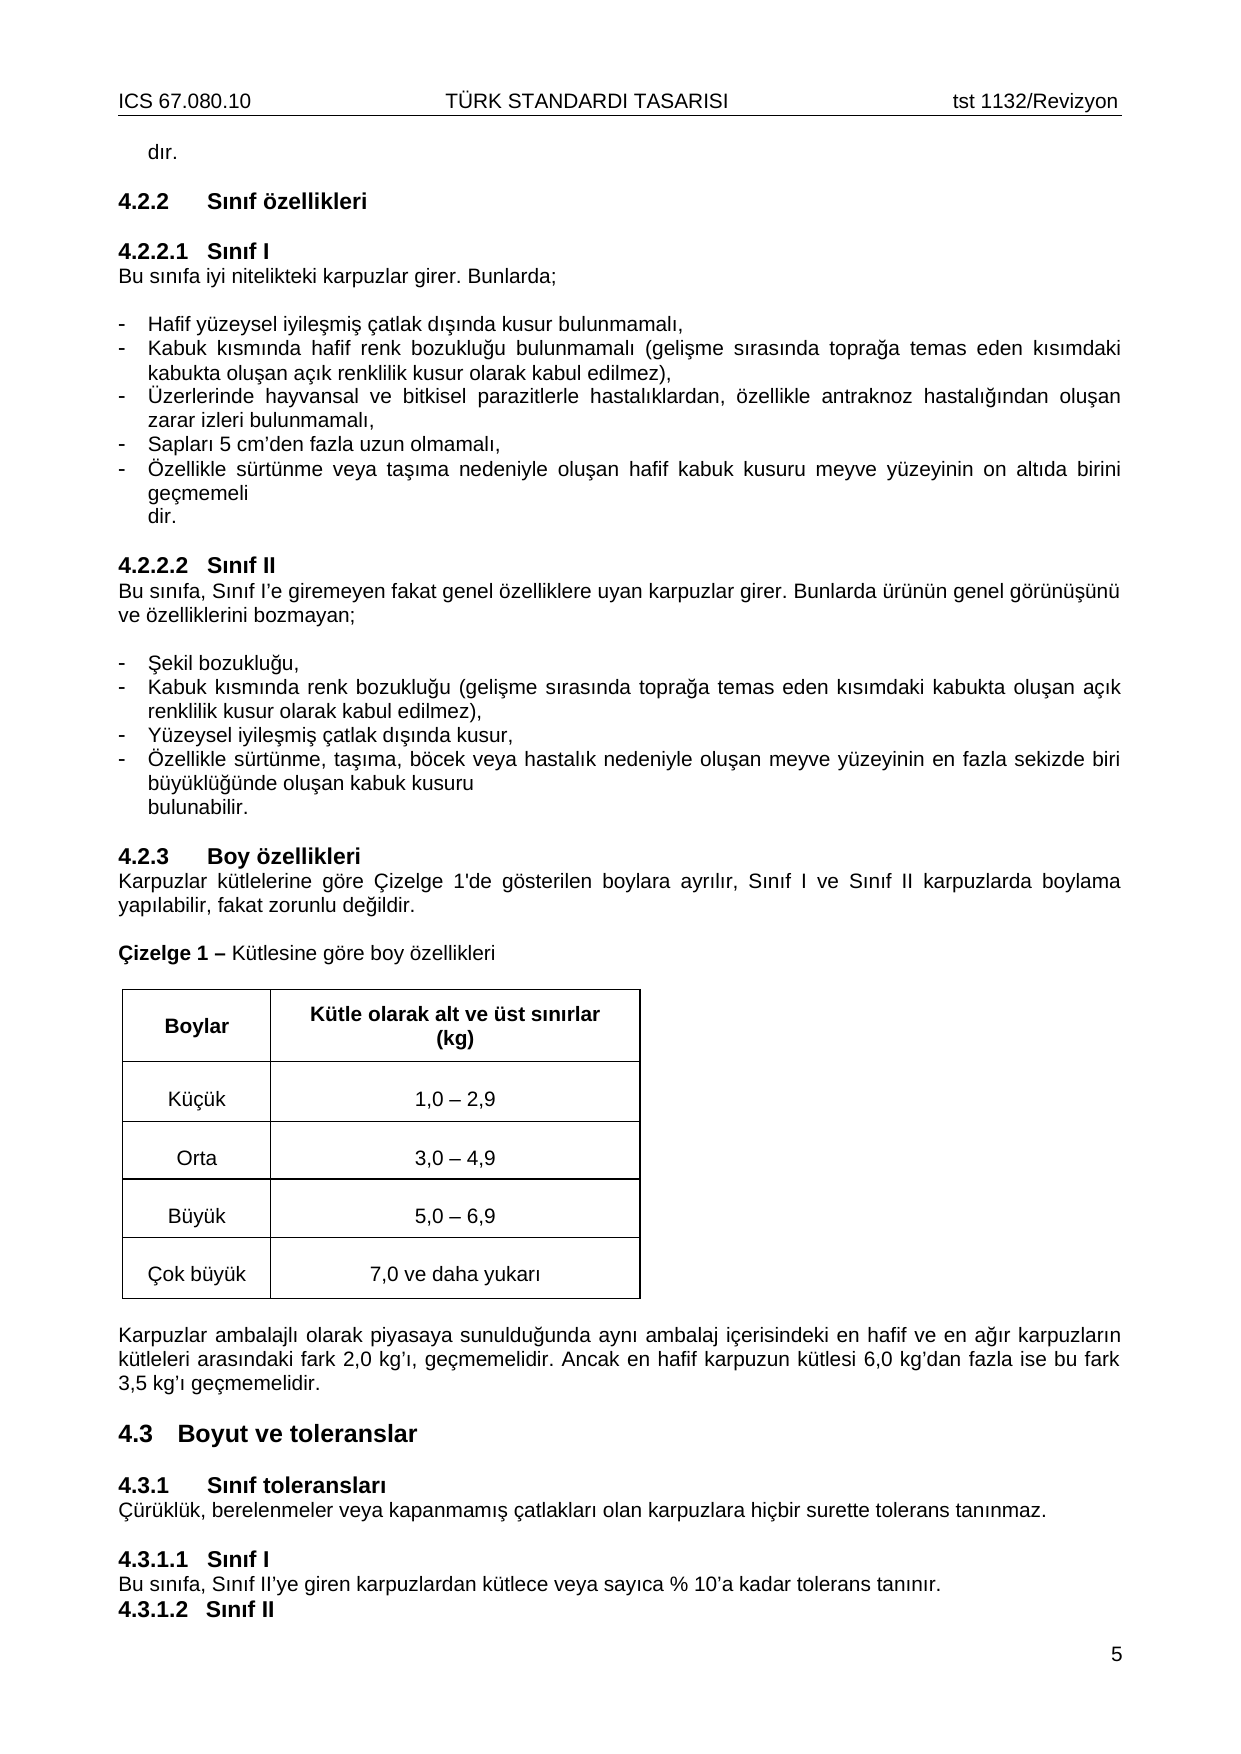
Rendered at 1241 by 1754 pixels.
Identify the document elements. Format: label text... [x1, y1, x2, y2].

subtitle 4.3 Boyut ve toleranslar [118, 1419, 1122, 1448]
table_cell Orta [123, 1122, 270, 1178]
text Bu sınıfa iyi nitelikteki karpuzlar girer. Bunlarda; [118, 264, 1122, 288]
list Hafif yüzeysel iyileşmiş çatlak dışında kusur bulunmamalı, [118, 312, 1122, 336]
text Bu sınıfa, Sınıf II’ye giren karpuzlardan kütlece veya sayıca % 10’a kadar tolerans tanınır. [118, 1572, 1122, 1596]
list Şekil bozukluğu, [118, 651, 1122, 674]
text 4.2.2.1 Sınıf I [118, 238, 1122, 264]
text Karpuzlar kütlelerine göre Çizelge 1'de gösterilen boylara ayrılır, Sınıf I ve Sınıf II karpuzlarda boylama yapılabilir, fakat zorunlu değildir. [118, 869, 1122, 917]
text 4.2.2 Sınıf özellikleri [118, 188, 1122, 214]
list Özellikle sürtünme veya taşıma nedeniyle oluşan hafif kabuk kusuru meyve yüzeyinin on altıda birini geçmemeli [118, 456, 1122, 504]
list Üzerlerinde hayvansal ve bitkisel parazitlerle hastalıklardan, özellikle antraknoz hastalığından oluşan zarar izleri bulunmamalı, [118, 384, 1122, 432]
text Çizelge 1 – Kütlesine göre boy özellikleri [118, 941, 1122, 965]
text 4.3.1.1 Sınıf I [118, 1546, 1122, 1572]
table_cell 7,0 ve daha yukarı [271, 1238, 639, 1297]
table_header Boylar [123, 990, 270, 1061]
text 4.2.2.2 Sınıf II [118, 552, 1122, 579]
table_cell 3,0 – 4,9 [271, 1122, 639, 1178]
text Karpuzlar ambalajlı olarak piyasaya sunulduğunda aynı ambalaj içerisindeki en hafif ve en ağır karpuzların kütleleri arasındaki fark 2,0 kg’ı, geçmemelidir. Ancak en hafif karpuzun kütlesi 6,0 kg’dan fazla ise bu fark 3,5 kg’ı geçmemelidir. [118, 1323, 1122, 1395]
text Çürüklük, berelenmeler veya kapanmamış çatlakları olan karpuzlara hiçbir surette tolerans tanınmaz. [118, 1498, 1122, 1522]
text Bu sınıfa, Sınıf I’e giremeyen fakat genel özelliklere uyan karpuzlar girer. Bunlarda ürünün genel görünüşünü ve özelliklerini bozmayan; [118, 579, 1122, 627]
table_cell Küçük [123, 1062, 270, 1121]
table_cell 5,0 – 6,9 [271, 1180, 639, 1237]
text dir. [148, 504, 1122, 528]
text 4.2.3 Boy özellikleri [118, 843, 1122, 869]
table_header Kütle olarak alt ve üst sınırlar (kg) [271, 990, 639, 1061]
table_cell Çok büyük [123, 1238, 270, 1297]
table_cell Büyük [123, 1180, 270, 1237]
table_cell 1,0 – 2,9 [271, 1062, 639, 1121]
list Özellikle sürtünme, taşıma, böcek veya hastalık nedeniyle oluşan meyve yüzeyinin en fazla sekizde biri büyüklüğünde oluşan kabuk kusuru [118, 747, 1122, 795]
text 4.3.1 Sınıf toleransları [118, 1472, 1122, 1498]
text bulunabilir. [148, 795, 1122, 819]
list Kabuk kısmında renk bozukluğu (gelişme sırasında toprağa temas eden kısımdaki kabukta oluşan açık renklilik kusur olarak kabul edilmez), [118, 674, 1122, 723]
text dır. [148, 140, 1122, 164]
list Yüzeysel iyileşmiş çatlak dışında kusur, [118, 723, 1122, 747]
list Sapları 5 cm’den fazla uzun olmamalı, [118, 432, 1122, 456]
list Kabuk kısmında hafif renk bozukluğu bulunmamalı (gelişme sırasında toprağa temas eden kısımdaki kabukta oluşan açık renklilik kusur olarak kabul edilmez), [118, 336, 1122, 384]
list Sınıf II [118, 1596, 1122, 1622]
